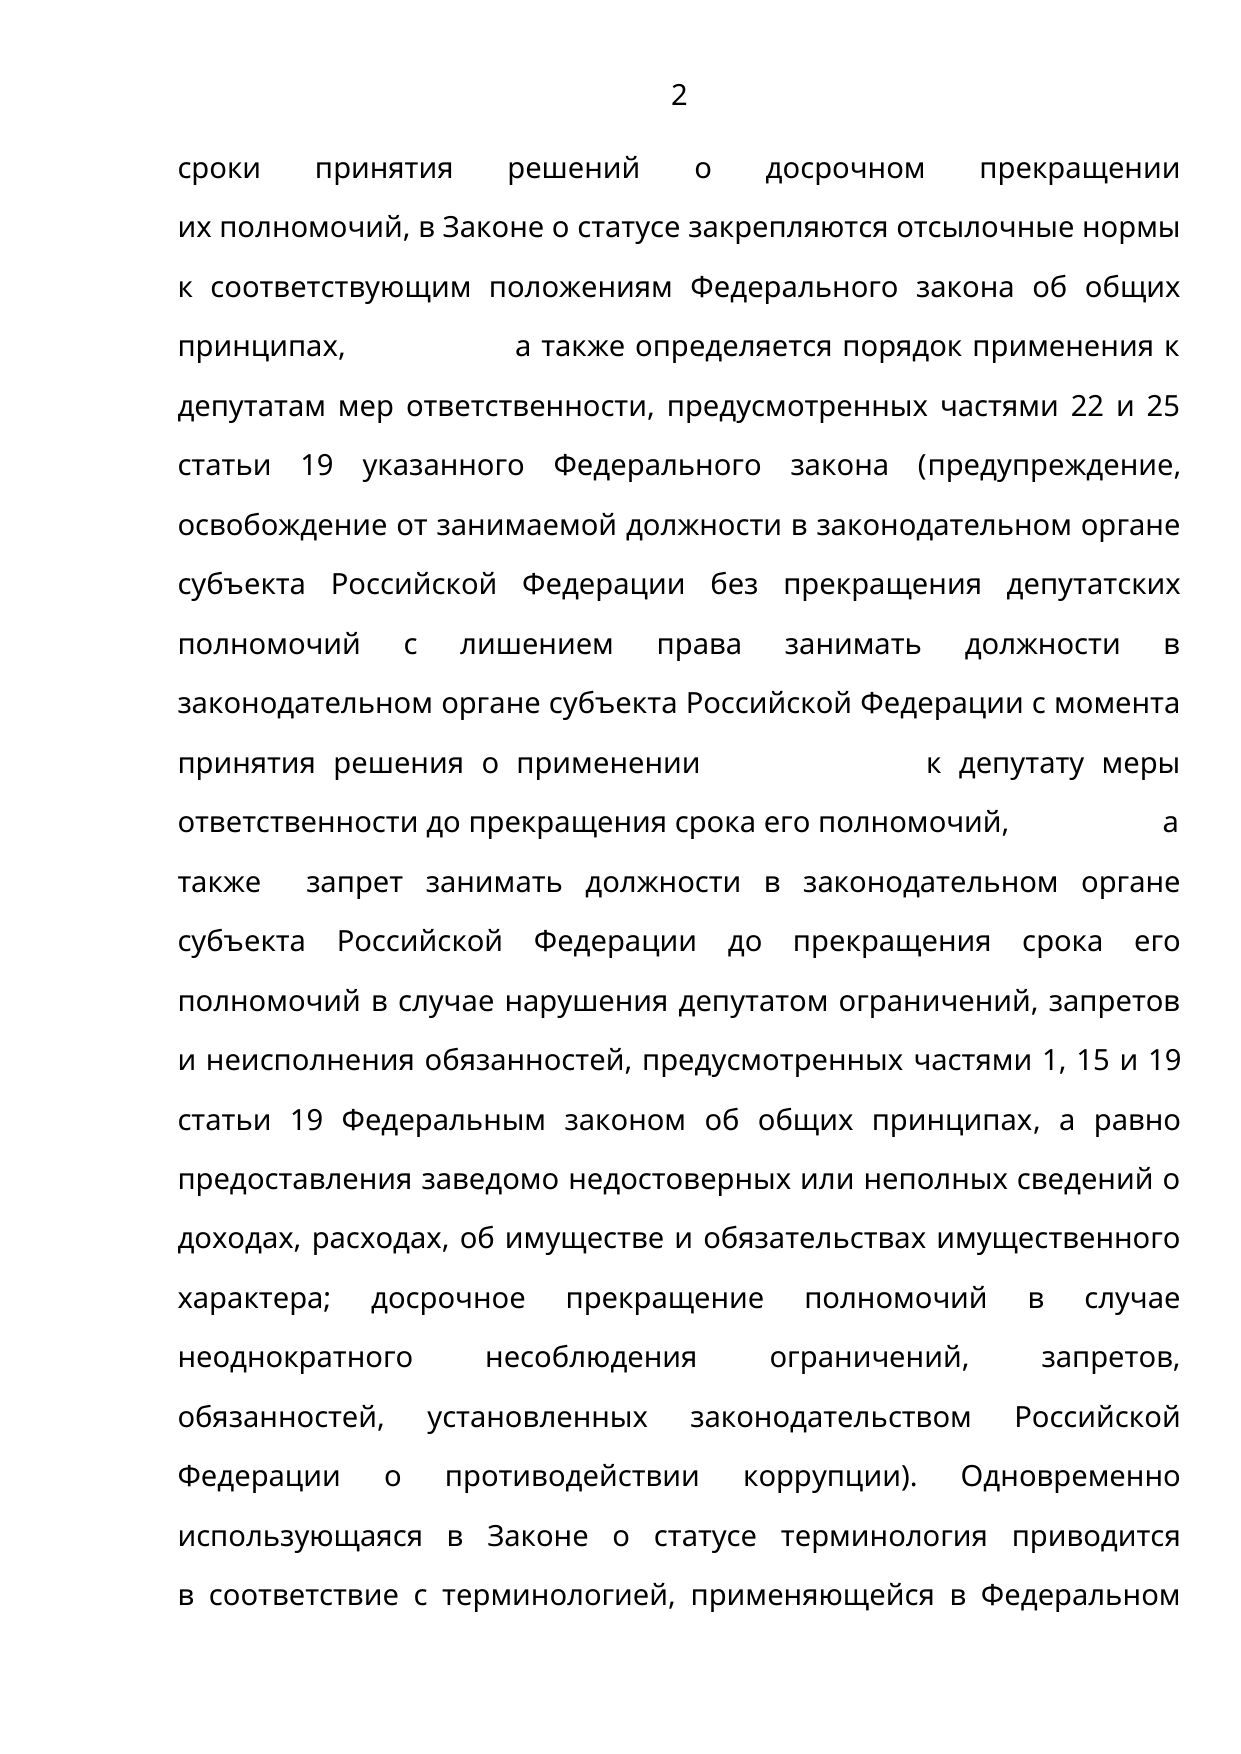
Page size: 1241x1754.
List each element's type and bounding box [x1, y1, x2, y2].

text [177, 147, 1181, 1614]
